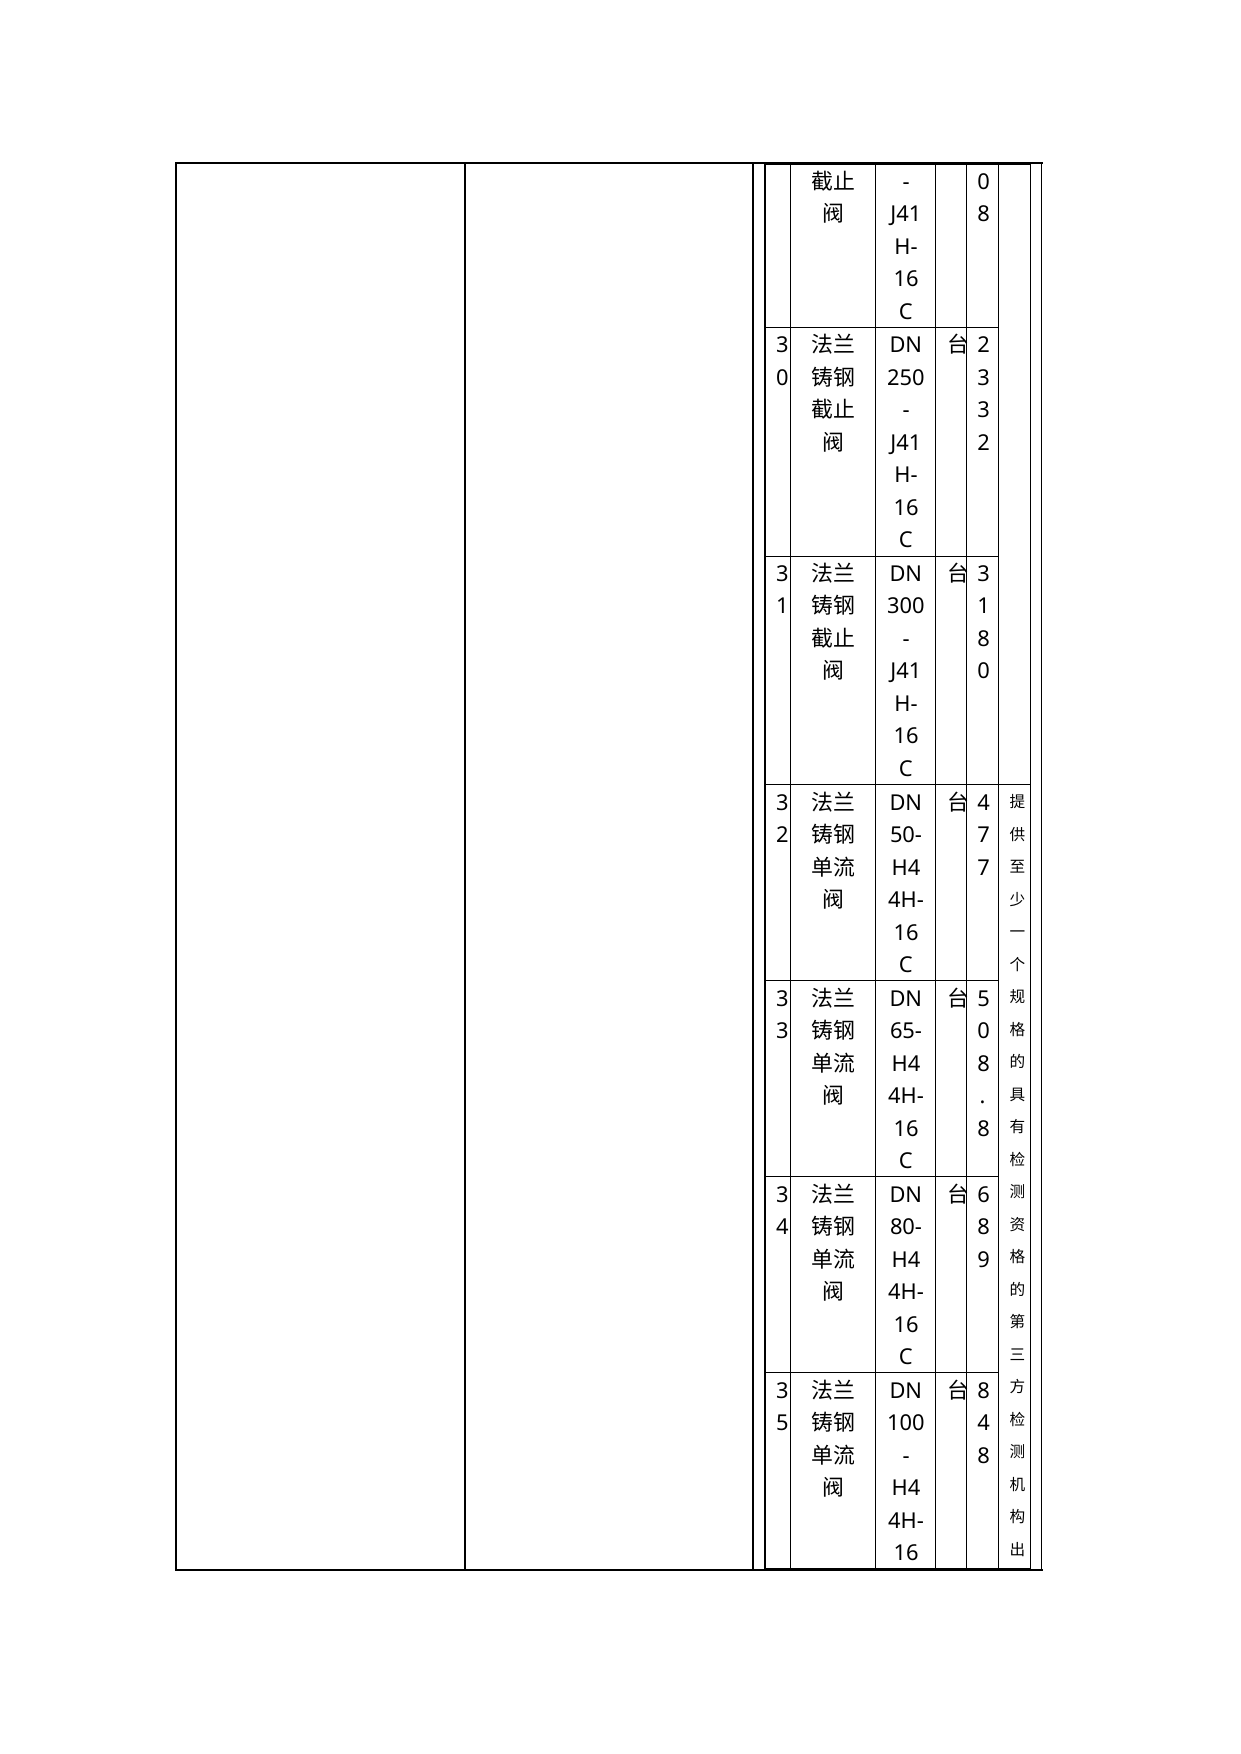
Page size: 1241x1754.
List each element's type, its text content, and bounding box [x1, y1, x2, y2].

table_cell 水暖、保洁材料采购清单及要求（实质性要求） [791, 328, 875, 556]
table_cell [1031, 164, 1041, 1569]
table_cell 水暖、保洁材料采购清单及要求（实质性要求） [876, 785, 935, 980]
table_cell 水暖、保洁材料采购清单及要求（实质性要求） [791, 557, 875, 784]
table_cell 水暖、保洁材料采购清单及要求（实质性要求） [936, 981, 966, 1176]
table_cell 水暖、保洁材料采购清单及要求（实质性要求） [876, 1177, 935, 1372]
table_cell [967, 165, 998, 327]
table_cell 水暖、保洁材料采购清单及要求（实质性要求） [766, 1177, 790, 1372]
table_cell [791, 1373, 875, 1568]
table_cell 水暖、保洁材料采购清单及要求（实质性要求） [766, 328, 790, 556]
table_cell 水暖、保洁材料采购清单及要求（实质性要求） [766, 785, 790, 980]
table_cell 水暖、保洁材料采购清单及要求（实质性要求） [936, 328, 966, 556]
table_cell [791, 165, 875, 327]
table_cell 水暖、保洁材料采购清单及要求（实质性要求） [766, 557, 790, 784]
table_cell 1 [177, 164, 464, 1569]
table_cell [999, 785, 1030, 1568]
table_cell 水暖、保洁材料采购清单及要求（实质性要求） [791, 785, 875, 980]
table_cell 水暖、保洁材料采购清单及要求（实质性要求） [967, 785, 998, 980]
table_cell ★ [466, 164, 752, 1569]
table_cell 水暖、保洁材料采购清单及要求（实质性要求） [967, 328, 998, 556]
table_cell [876, 165, 935, 327]
table_cell 水暖、保洁材料采购清单及要求（实质性要求） [791, 1177, 875, 1372]
table_cell 水暖、保洁材料采购清单及要求（实质性要求） [936, 557, 966, 784]
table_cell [999, 165, 1030, 784]
table_cell 水暖、保洁材料采购清单及要求（实质性要求） [967, 1177, 998, 1372]
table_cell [754, 164, 764, 1569]
table_cell 水暖、保洁材料采购清单及要求（实质性要求） [936, 785, 966, 980]
table_cell 水暖、保洁材料采购清单及要求（实质性要求） [766, 981, 790, 1176]
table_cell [766, 1373, 790, 1568]
table_cell 水暖、保洁材料采购清单及要求（实质性要求） [967, 557, 998, 784]
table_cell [967, 1373, 998, 1568]
table_cell 水暖、保洁材料采购清单及要求（实质性要求） [876, 328, 935, 556]
table_cell 水暖、保洁材料采购清单及要求（实质性要求） [967, 981, 998, 1176]
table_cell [936, 165, 966, 327]
table_cell 水暖、保洁材料采购清单及要求（实质性要求） [791, 981, 875, 1176]
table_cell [936, 1373, 966, 1568]
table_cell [876, 1373, 935, 1568]
table_cell 水暖、保洁材料采购清单及要求（实质性要求） [876, 981, 935, 1176]
table_cell 水暖、保洁材料采购清单及要求（实质性要求） [936, 1177, 966, 1372]
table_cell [766, 165, 790, 327]
table_cell 水暖、保洁材料采购清单及要求（实质性要求） [876, 557, 935, 784]
